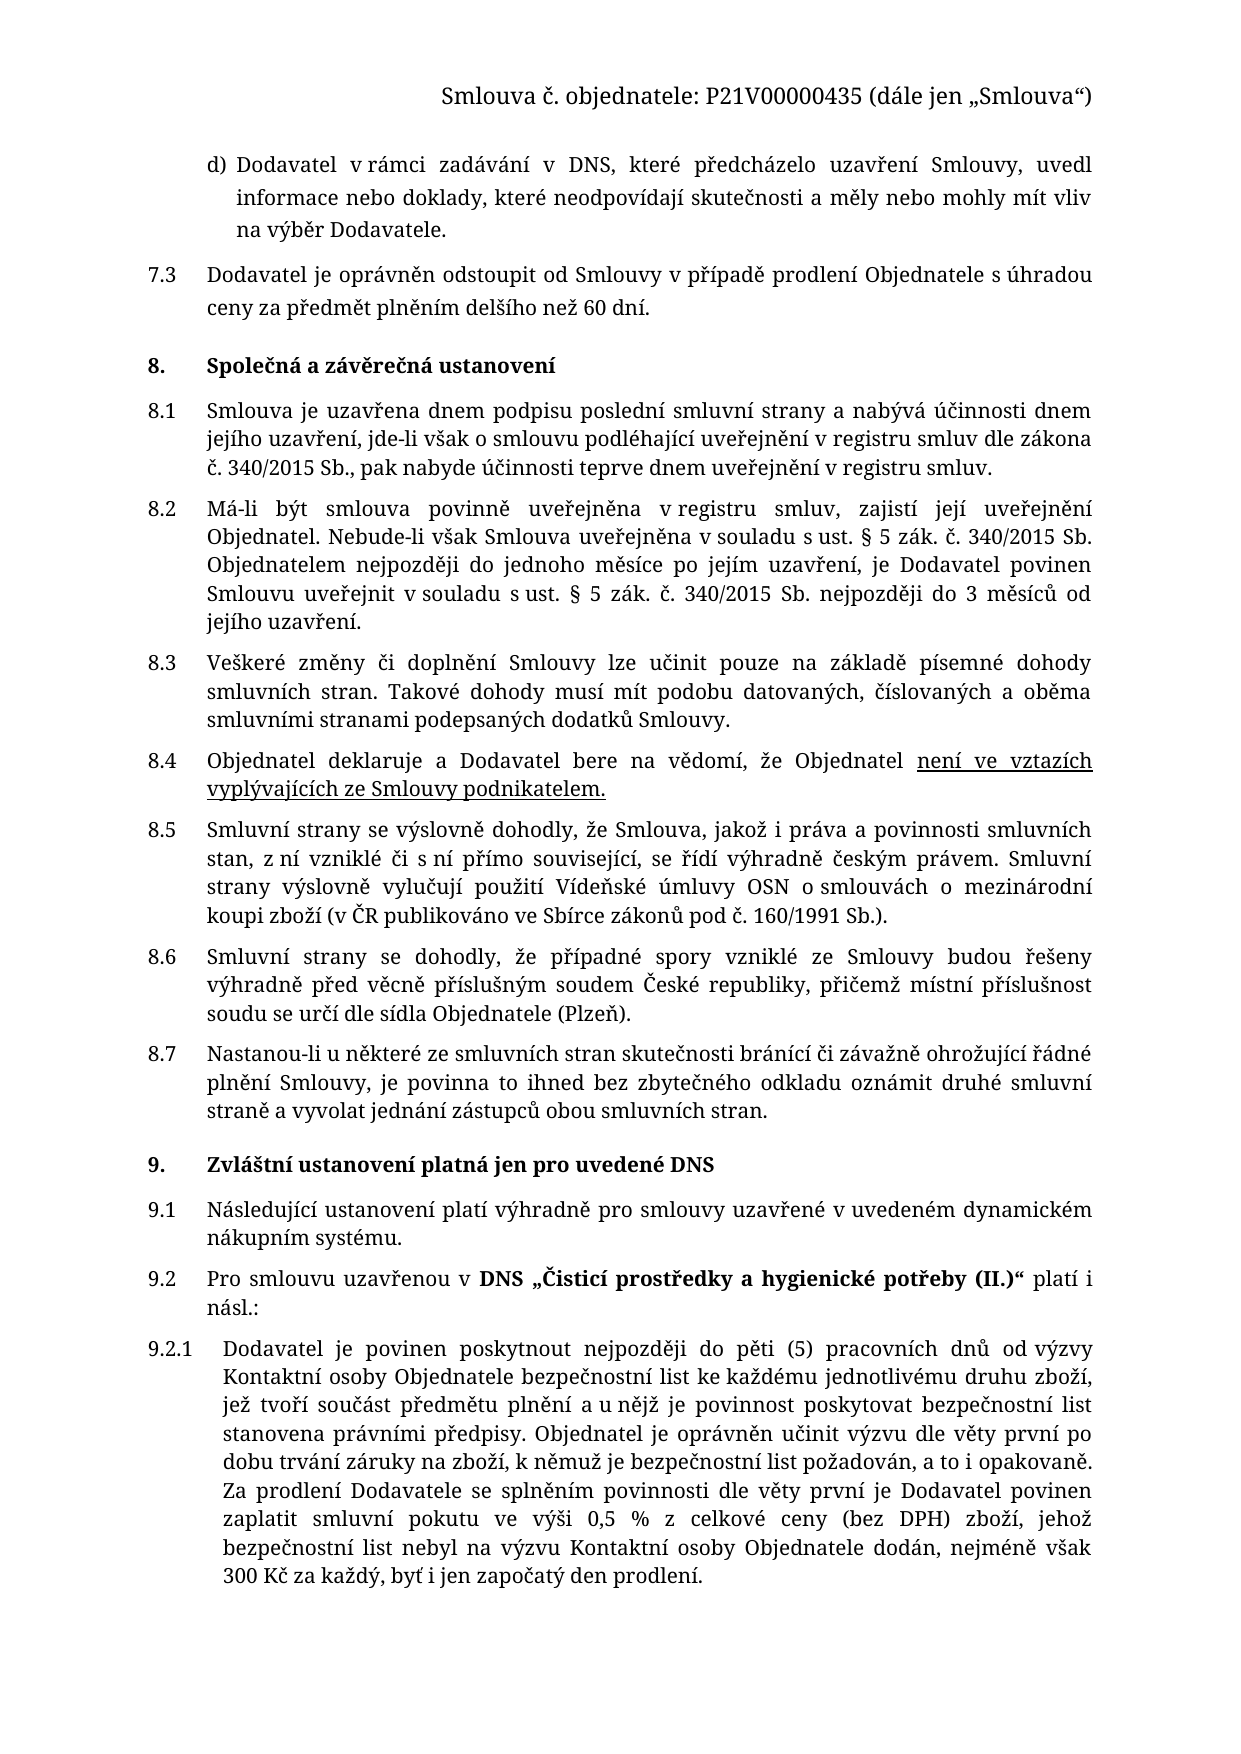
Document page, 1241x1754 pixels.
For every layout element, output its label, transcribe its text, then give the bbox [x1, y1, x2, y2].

list Pro smlouvu uzavřenou v DNS „Čisticí prostředky a hygienické potřeby (II.)“ platí i násl.: [148, 1264, 1093, 1321]
list Má-li být smlouva povinně uveřejněna v registru smluv, zajistí její uveřejnění Objednatel. Nebude-li však Smlouva uveřejněna v souladu s ust. § 5 zák. č. 340/2015 Sb. Objednatelem nejpozději do jednoho měsíce po jejím uzavření, je Dodavatel povinen Smlouvu uveřejnit v souladu s ust. § 5 zák. č. 340/2015 Sb. nejpozději do 3 měsíců od jejího uzavření. [148, 494, 1093, 636]
list Veškeré změny či doplnění Smlouvy lze učinit pouze na základě písemné dohody smluvních stran. Takové dohody musí mít podobu datovaných, číslovaných a oběma smluvními stranami podepsaných dodatků Smlouvy. [148, 648, 1093, 734]
list Zvláštní ustanovení platná jen pro uvedené DNS [148, 1150, 1093, 1178]
list Smlouva je uzavřena dnem podpisu poslední smluvní strany a nabývá účinnosti dnem jejího uzavření, jde-li však o smlouvu podléhající uveřejnění v registru smluv dle zákona č. 340/2015 Sb., pak nabyde účinnosti teprve dnem uveřejnění v registru smluv. [148, 396, 1093, 481]
list Dodavatel je povinen poskytnout nejpozději do pěti (5) pracovních dnů od výzvy Kontaktní osoby Objednatele bezpečnostní list ke každému jednotlivému druhu zboží, jež tvoří součást předmětu plnění a u nějž je povinnost poskytovat bezpečnostní list stanovena právními předpisy. Objednatel je oprávněn učinit výzvu dle věty první po dobu trvání záruky na zboží, k němuž je bezpečnostní list požadován, a to i opakovaně. Za prodlení Dodavatele se splněním povinnosti dle věty první je Dodavatel povinen zaplatit smluvní pokutu ve výši 0,5 % z celkové ceny (bez DPH) zboží, jehož bezpečnostní list nebyl na výzvu Kontaktní osoby Objednatele dodán, nejméně však 300 Kč za každý, byť i jen započatý den prodlení. [148, 1334, 1093, 1590]
list Dodavatel je oprávněn odstoupit od Smlouvy v případě prodlení Objednatele s úhradou ceny za předmět plněním delšího než 60 dní. [148, 261, 1093, 322]
list Dodavatel v rámci zadávání v DNS, které předcházelo uzavření Smlouvy, uvedl informace nebo doklady, které neodpovídají skutečnosti a měly nebo mohly mít vliv na výběr Dodavatele. [207, 150, 1093, 244]
list Následující ustanovení platí výhradně pro smlouvy uzavřené v uvedeném dynamickém nákupním systému. [148, 1195, 1093, 1252]
list Nastanou-li u některé ze smluvních stran skutečnosti bránící či závažně ohrožující řádné plnění Smlouvy, je povinna to ihned bez zbytečného odkladu oznámit druhé smluvní straně a vyvolat jednání zástupců obou smluvních stran. [148, 1039, 1093, 1125]
list Společná a závěrečná ustanovení [148, 351, 1093, 379]
list Objednatel deklaruje a Dodavatel bere na vědomí, že Objednatel není ve vztazích vyplývajících ze Smlouvy podnikatelem. [148, 746, 1093, 803]
list Smluvní strany se dohodly, že případné spory vzniklé ze Smlouvy budou řešeny výhradně před věcně příslušným soudem České republiky, přičemž místní příslušnost soudu se určí dle sídla Objednatele (Plzeň). [148, 942, 1093, 1027]
list Smluvní strany se výslovně dohodly, že Smlouva, jakož i práva a povinnosti smluvních stan, z ní vzniklé či s ní přímo související, se řídí výhradně českým právem. Smluvní strany výslovně vylučují použití Vídeňské úmluvy OSN o smlouvách o mezinárodní koupi zboží (v ČR publikováno ve Sbírce zákonů pod č. 160/1991 Sb.). [148, 816, 1093, 929]
